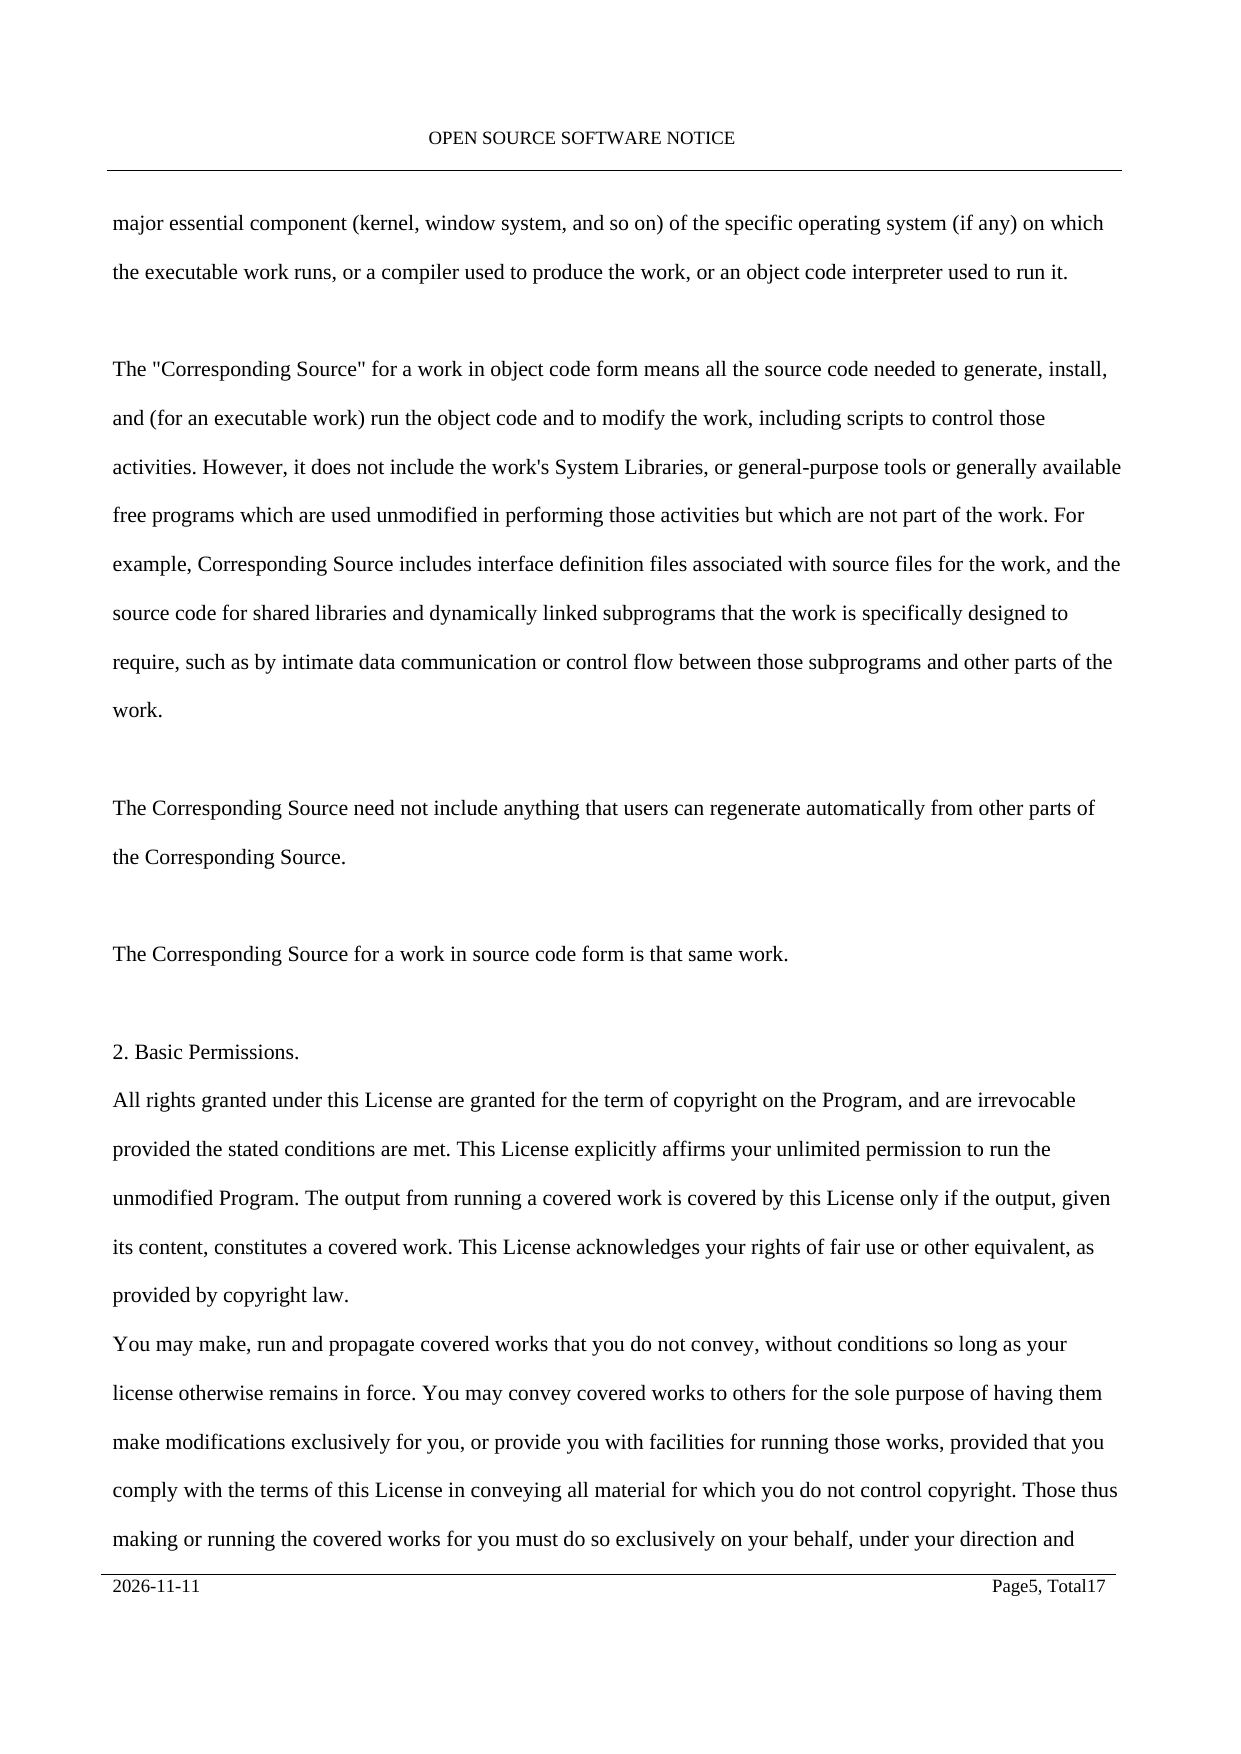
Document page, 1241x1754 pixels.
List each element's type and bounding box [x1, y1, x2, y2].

text [112, 206, 1128, 1555]
